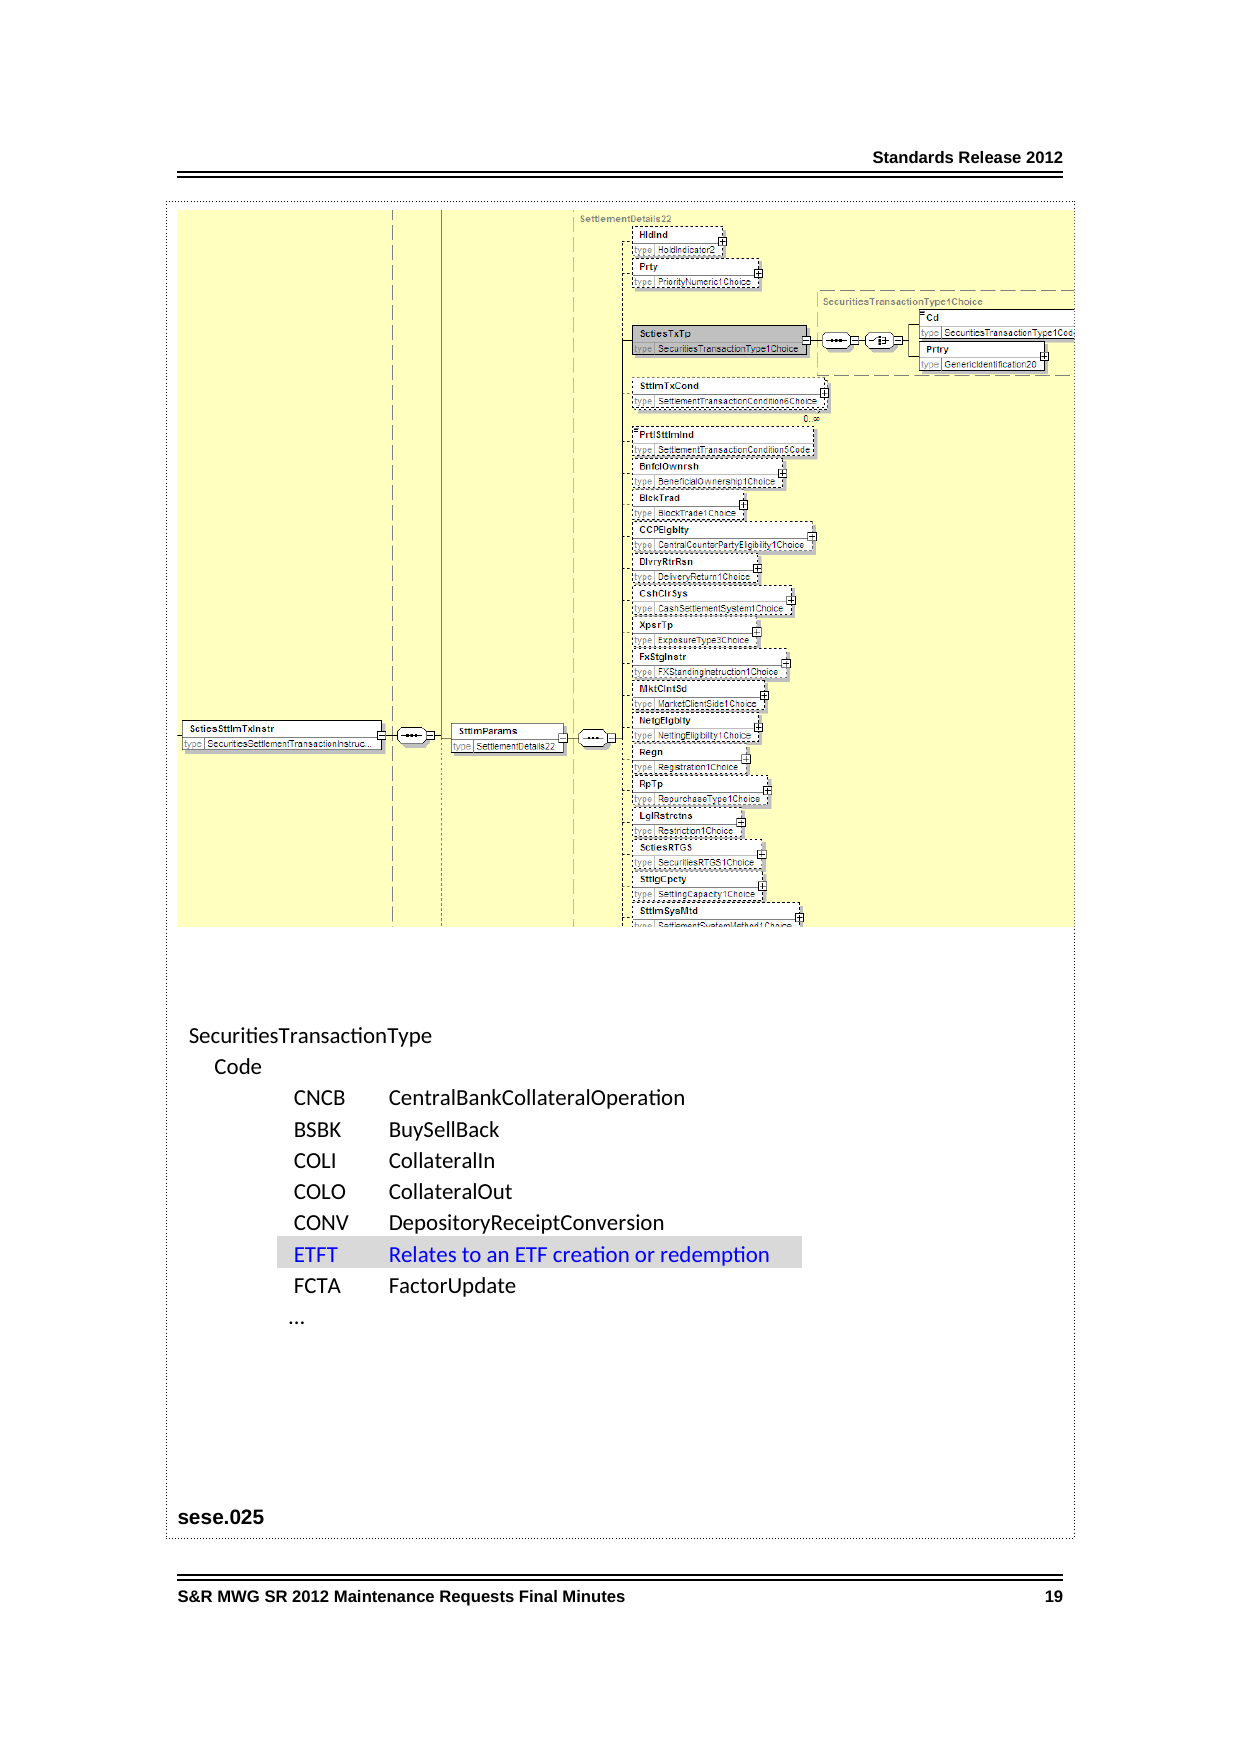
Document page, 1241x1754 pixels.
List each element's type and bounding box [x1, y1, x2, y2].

picture [177, 210, 1075, 927]
table_cell [166, 201, 1074, 1537]
